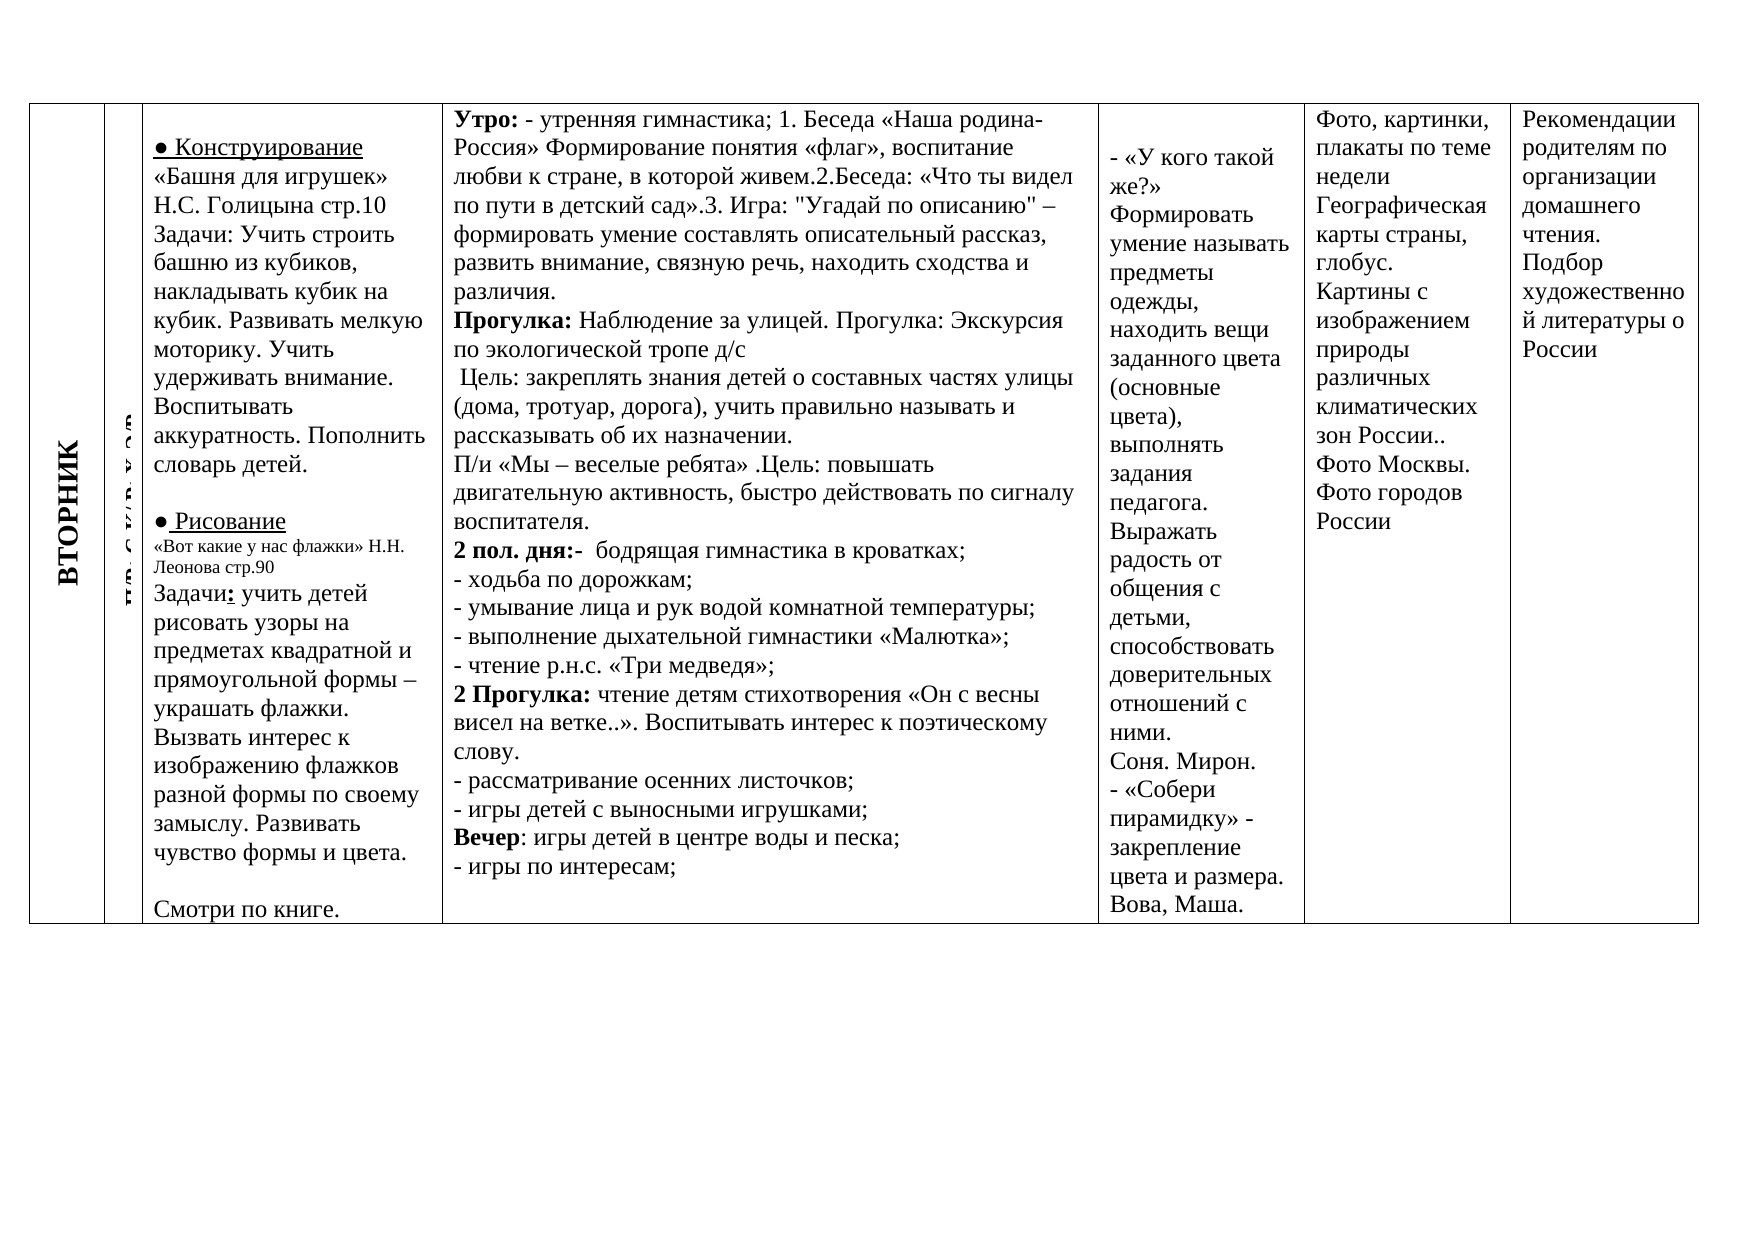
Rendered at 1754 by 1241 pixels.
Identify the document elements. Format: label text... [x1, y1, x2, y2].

table_cell - «У кого такой же?» Формировать умение называть предметы одежды, находить вещи заданного цвета (основные цвета), выполнять задания педагога. Выражать радость от общения с детьми, способствовать доверительных отношений с ними. Соня. Мирон. - «Собери пирамидку» - закрепление цвета и размера. Вова, Маша. [1099, 104, 1304, 923]
table_cell П/Р; С-К/ Р; Х-Э/Р [105, 104, 142, 923]
table_cell ● Конструирование «Башня для игрушек» Н.С. Голицына стр.10 Задачи: Учить строить башню из кубиков, накладывать кубик на кубик. Развивать мелкую моторику. Учить удерживать внимание. Воспитывать аккуратность. Пополнить словарь детей. ● Рисование «Вот какие у нас флажки» Н.Н. Леонова стр.90 Задачи: учить детей рисовать узоры на предметах квадратной и прямоугольной формы – украшать флажки. Вызвать интерес к изображению флажков разной формы по своему замыслу. Развивать чувство формы и цвета. Смотри по книге. [143, 104, 442, 923]
table_cell Утро: - утренняя гимнастика; 1. Беседа «Наша родина-Россия» Формирование понятия «флаг», воспитание любви к стране, в которой живем.2.Беседа: «Что ты видел по пути в детский сад».3. Игра: "Угадай по описанию" – формировать умение составлять описательный рассказ, развить внимание, связную речь, находить сходства и различия. Прогулка: Наблюдение за улицей. Прогулка: Экскурсия по экологической тропе д/с Цель: закреплять знания детей о составных частях улицы (дома, тротуар, дорога), учить правильно называть и рассказывать об их назначении. П/и «Мы – веселые ребята» .Цель: повышать двигательную активность, быстро действовать по сигналу воспитателя. 2 пол. дня:- бодрящая гимнастика в кроватках; - ходьба по дорожкам; - умывание лица и рук водой комнатной температуры; - выполнение дыхательной гимнастики «Малютка»; - чтение р.н.с. «Три медведя»; 2 Прогулка: чтение детям стихотворения «Он с весны висел на ветке..». Воспитывать интерес к поэтическому слову. - рассматривание осенних листочков; - игры детей с выносными игрушками; Вечер: игры детей в центре воды и песка; - игры по интересам; [443, 104, 1098, 923]
table_cell Фото, картинки, плакаты по теме недели Географическая карты страны, глобус. Картины с изображением природы различных климатических зон России.. Фото Москвы. Фото городов России [1305, 104, 1510, 923]
table_cell ВТОРНИК [30, 104, 104, 923]
table_cell Рекомендации родителям по организации домашнего чтения. Подбор художественной литературы о России [1511, 104, 1698, 923]
